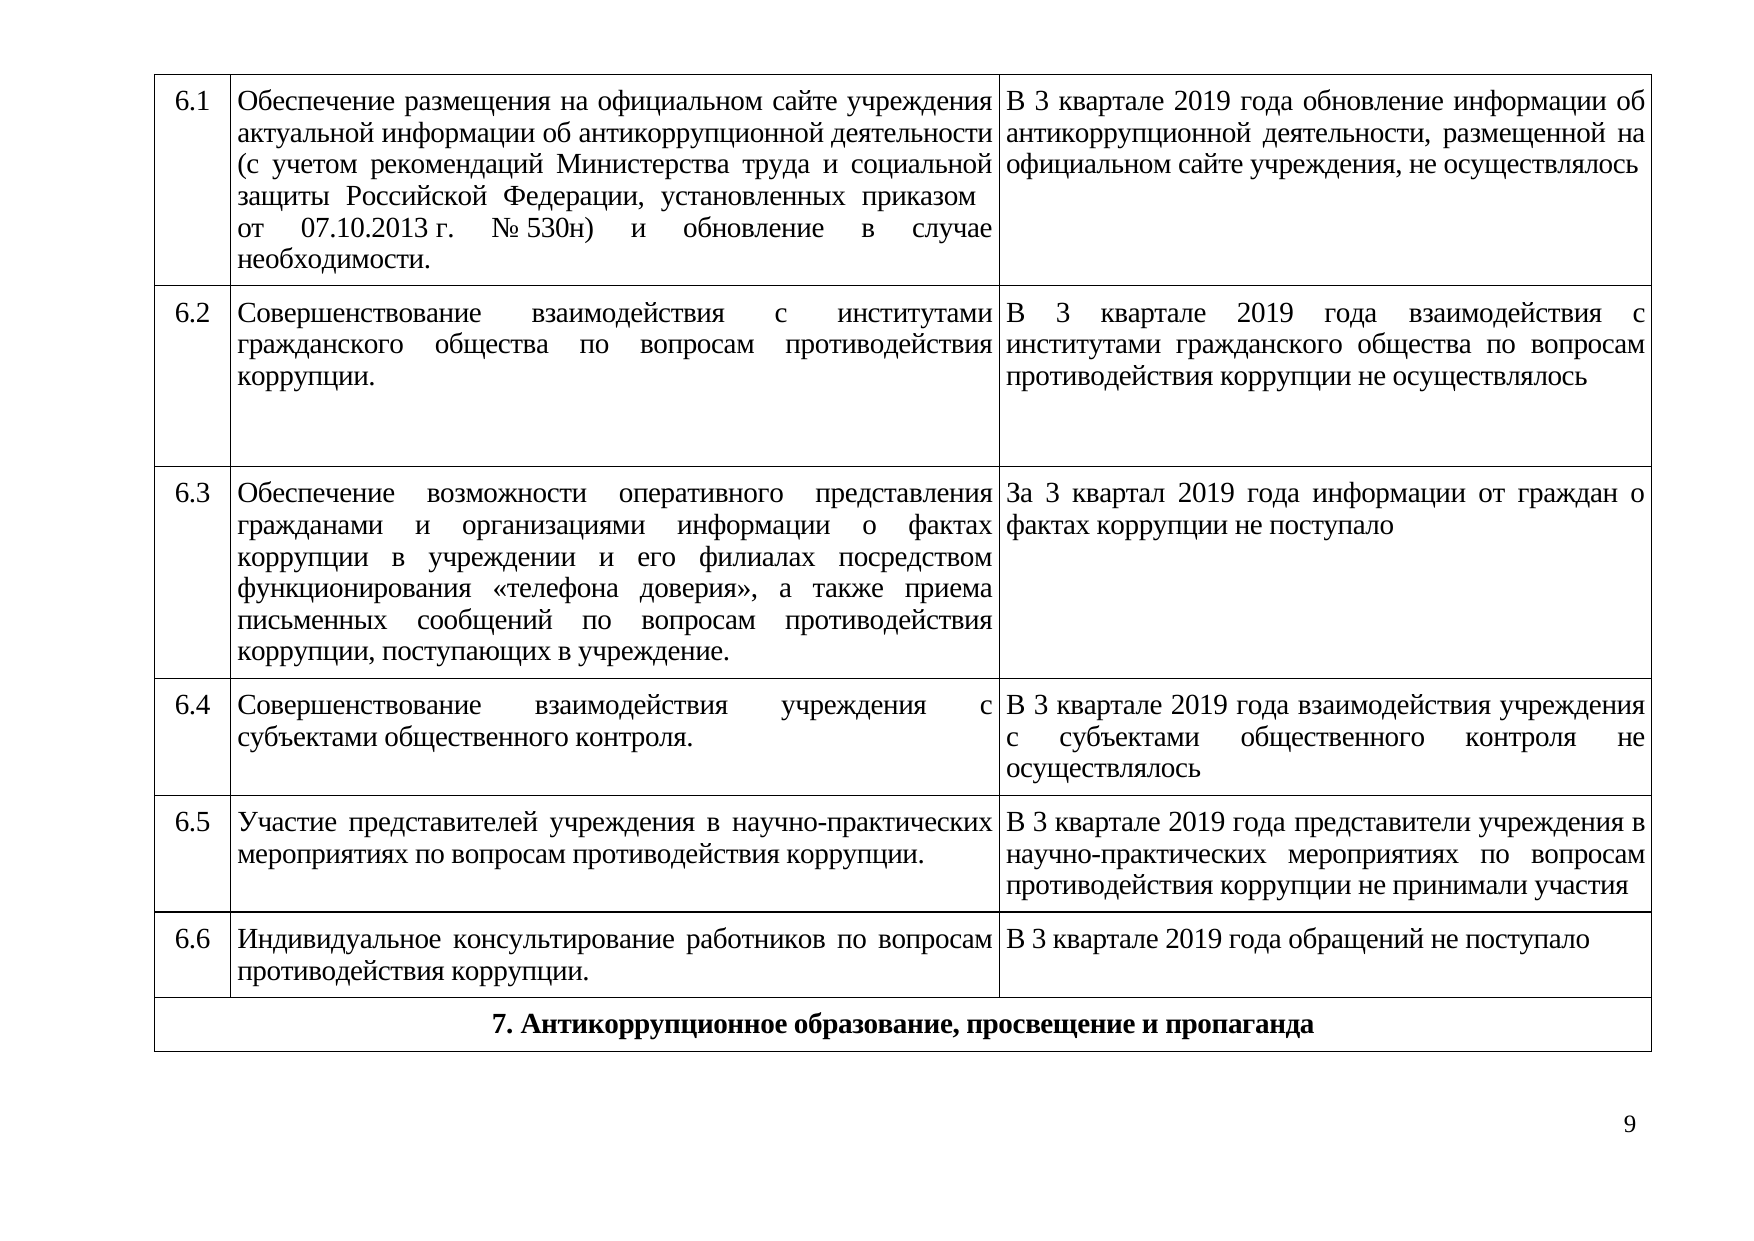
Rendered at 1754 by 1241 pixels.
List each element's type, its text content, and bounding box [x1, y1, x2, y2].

table_cell В 3 квартале 2019 года обращений не поступало [1000, 913, 1651, 997]
table_cell Обеспечение возможности оперативного представления гражданами и организациями информации о фактах коррупции в учреждении и его филиалах посредством функционирования «телефона доверия», а также приема письменных сообщений по вопросам противодействия коррупции, поступающих в учреждение. [231, 467, 999, 678]
table_cell В 3 квартале 2019 года обновление информации об антикоррупционной деятельности, размещенной на официальном сайте учреждения, не осуществлялось [1000, 75, 1651, 285]
table_cell В 3 квартале 2019 года взаимодействия учреждения с субъектами общественного контроля не осуществлялось [1000, 679, 1651, 794]
table_cell 6.6 [155, 913, 230, 997]
table_cell 6.2 [155, 286, 230, 466]
table_cell 7. Антикоррупционное образование, просвещение и пропаганда [155, 998, 1651, 1051]
table_cell В 3 квартале 2019 года взаимодействия с институтами гражданского общества по вопросам противодействия коррупции не осуществлялось [1000, 286, 1651, 466]
table_cell 6.4 [155, 679, 230, 794]
table_cell За 3 квартал 2019 года информации от граждан о фактах коррупции не поступало [1000, 467, 1651, 678]
table_cell В 3 квартале 2019 года представители учреждения в научно-практических мероприятиях по вопросам противодействия коррупции не принимали участия [1000, 796, 1651, 911]
table_cell Совершенствование взаимодействия учреждения с субъектами общественного контроля. [231, 679, 999, 794]
table_cell Индивидуальное консультирование работников по вопросам противодействия коррупции. [231, 913, 999, 997]
table_cell Совершенствование взаимодействия с институтами гражданского общества по вопросам противодействия коррупции. [231, 286, 999, 466]
table_cell 6.3 [155, 467, 230, 678]
table_cell 6.1 [155, 75, 230, 285]
table_cell Обеспечение размещения на официальном сайте учреждения актуальной информации об антикоррупционной деятельности (с учетом рекомендаций Министерства труда и социальной защиты Российской Федерации, установленных приказом от 07.10.2013 г. № 530н) и обновление в случае необходимости. [231, 75, 999, 285]
table_cell 6.5 [155, 796, 230, 911]
table_cell Участие представителей учреждения в научно-практических мероприятиях по вопросам противодействия коррупции. [231, 796, 999, 911]
